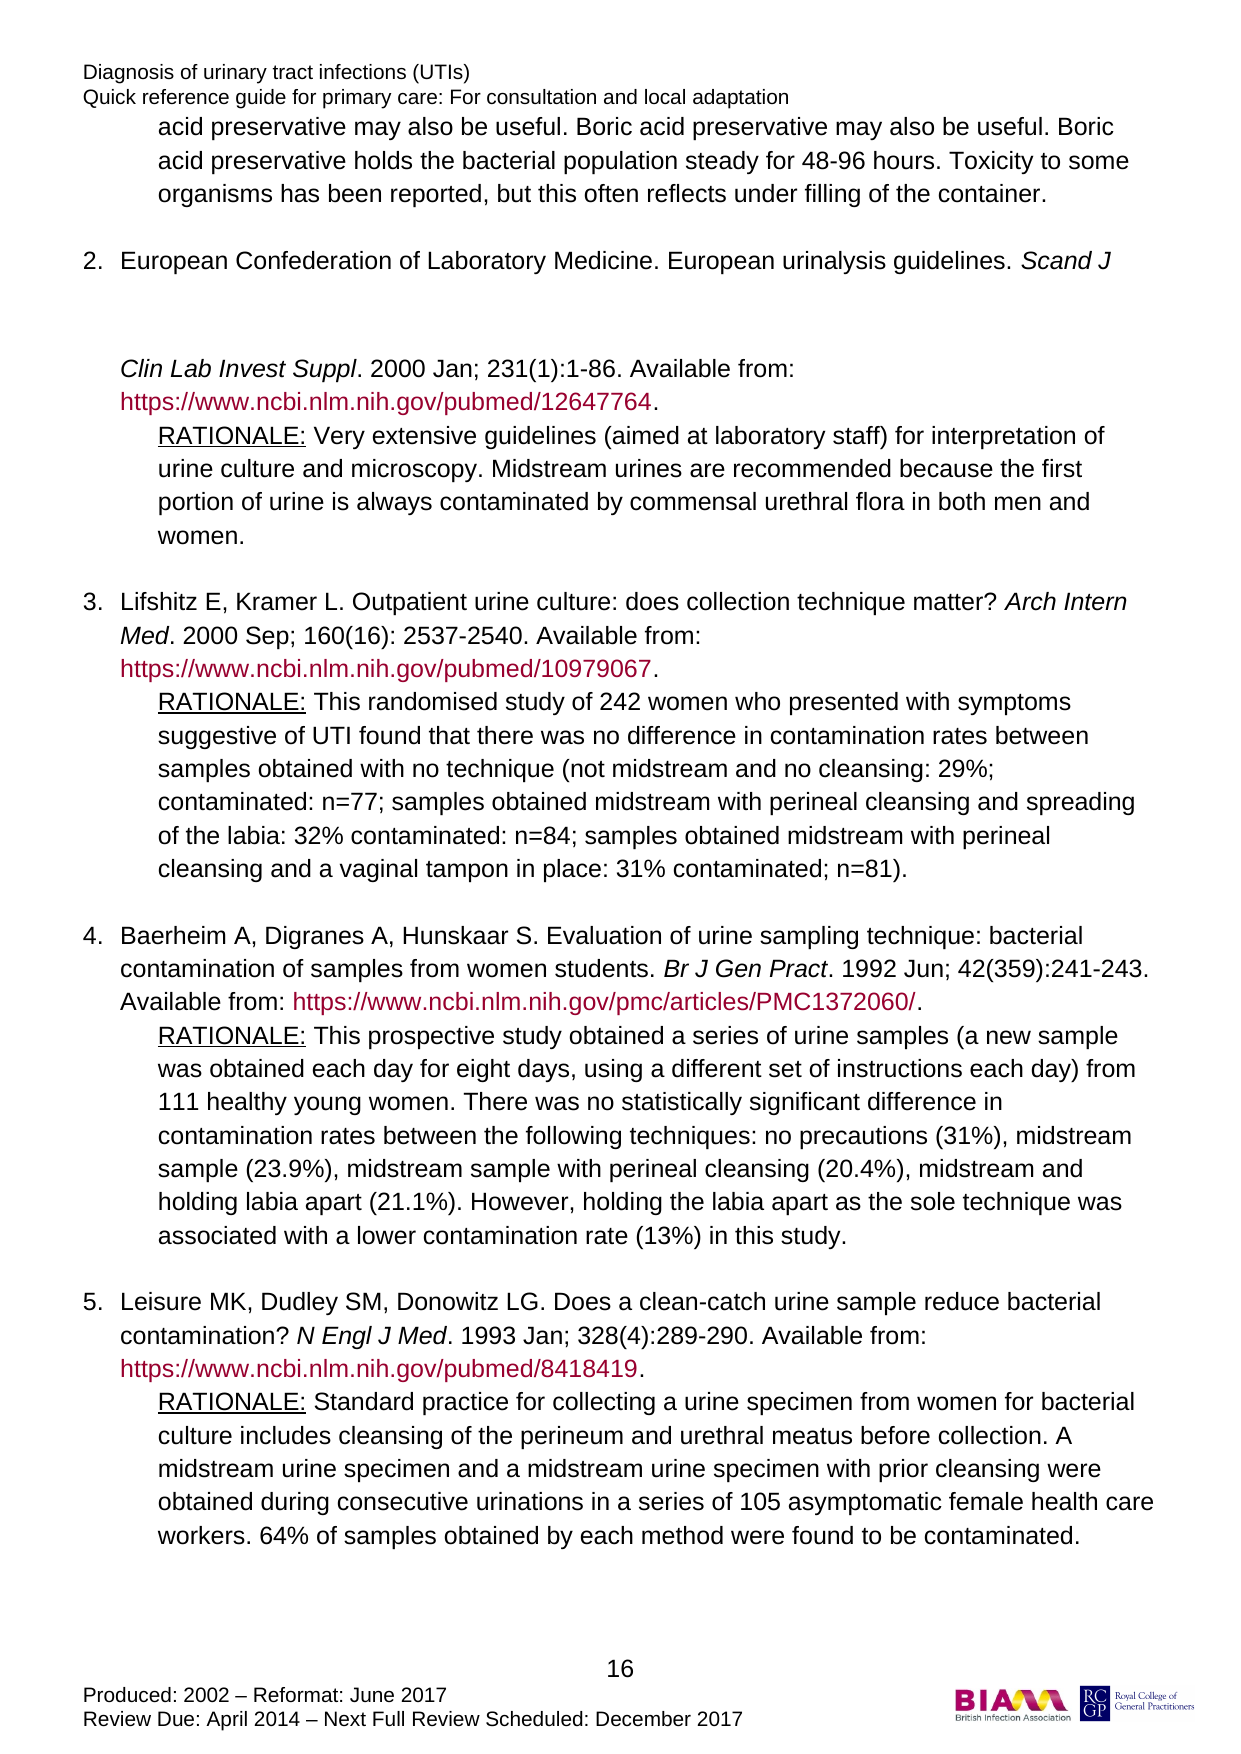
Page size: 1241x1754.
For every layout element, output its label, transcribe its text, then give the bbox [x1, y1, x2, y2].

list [158, 109, 1157, 209]
list RATIONALE: This randomised study of 242 women who presented with symptoms suggestive of UTI found that there was no difference in contamination rates between samples obtained with no technique (not midstream and no cleansing: 29%; contaminated: n=77; samples obtained midstream with perineal cleansing and spreading of the labia: 32% contaminated: n=84; samples obtained midstream with perineal cleansing and a vaginal tampon in place: 31% contaminated; n=81). [158, 684, 1157, 884]
picture [954, 1688, 1073, 1723]
list RATIONALE: Standard practice for collecting a urine specimen from women for bacterial culture includes cleansing of the perineum and urethral meatus before collection. A midstream urine specimen and a midstream urine specimen with prior cleansing were obtained during consecutive urinations in a series of 105 asymptomatic female health care workers. 64% of samples obtained by each method were found to be contaminated. [158, 1384, 1157, 1551]
list RATIONALE: Very extensive guidelines (aimed at laboratory staff) for interpretation of urine culture and microscopy. Midstream urines are recommended because the first portion of urine is always contaminated by commensal urethral flora in both men and women. [158, 417, 1157, 551]
list European Confederation of Laboratory Medicine. European urinalysis guidelines. Scand J [83, 242, 1157, 276]
list Leisure MK, Dudley SM, Donowitz LG. Does a clean-catch urine sample reduce bacterial contamination? N Engl J Med. 1993 Jan; 328(4):289-290. Available from: https://www.ncbi.nlm.nih.gov/pubmed/8418419. [83, 1284, 1157, 1384]
list Baerheim A, Digranes A, Hunskaar S. Evaluation of urine sampling technique: bacterial contamination of samples from women students. Br J Gen Pract. 1992 Jun; 42(359):241-243. Available from: https://www.ncbi.nlm.nih.gov/pmc/articles/PMC1372060/. [83, 917, 1157, 1017]
list Lifshitz E, Kramer L. Outpatient urine culture: does collection technique matter? Arch Intern Med. 2000 Sep; 160(16): 2537-2540. Available from: https://www.ncbi.nlm.nih.gov/pubmed/10979067. [83, 584, 1157, 684]
list Clin Lab Invest Suppl. 2000 Jan; 231(1):1-86. Available from: https://www.ncbi.nlm.nih.gov/pubmed/12647764. [120, 351, 1157, 417]
list RATIONALE: This prospective study obtained a series of urine samples (a new sample was obtained each day for eight days, using a different set of instructions each day) from 111 healthy young women. There was no statistically significant difference in contamination rates between the following techniques: no precautions (31%), midstream sample (23.9%), midstream sample with perineal cleansing (20.4%), midstream and holding labia apart (21.1%). However, holding the labia apart as the sole technique was associated with a lower contamination rate (13%) in this study. [158, 1017, 1157, 1251]
picture [1079, 1685, 1195, 1722]
